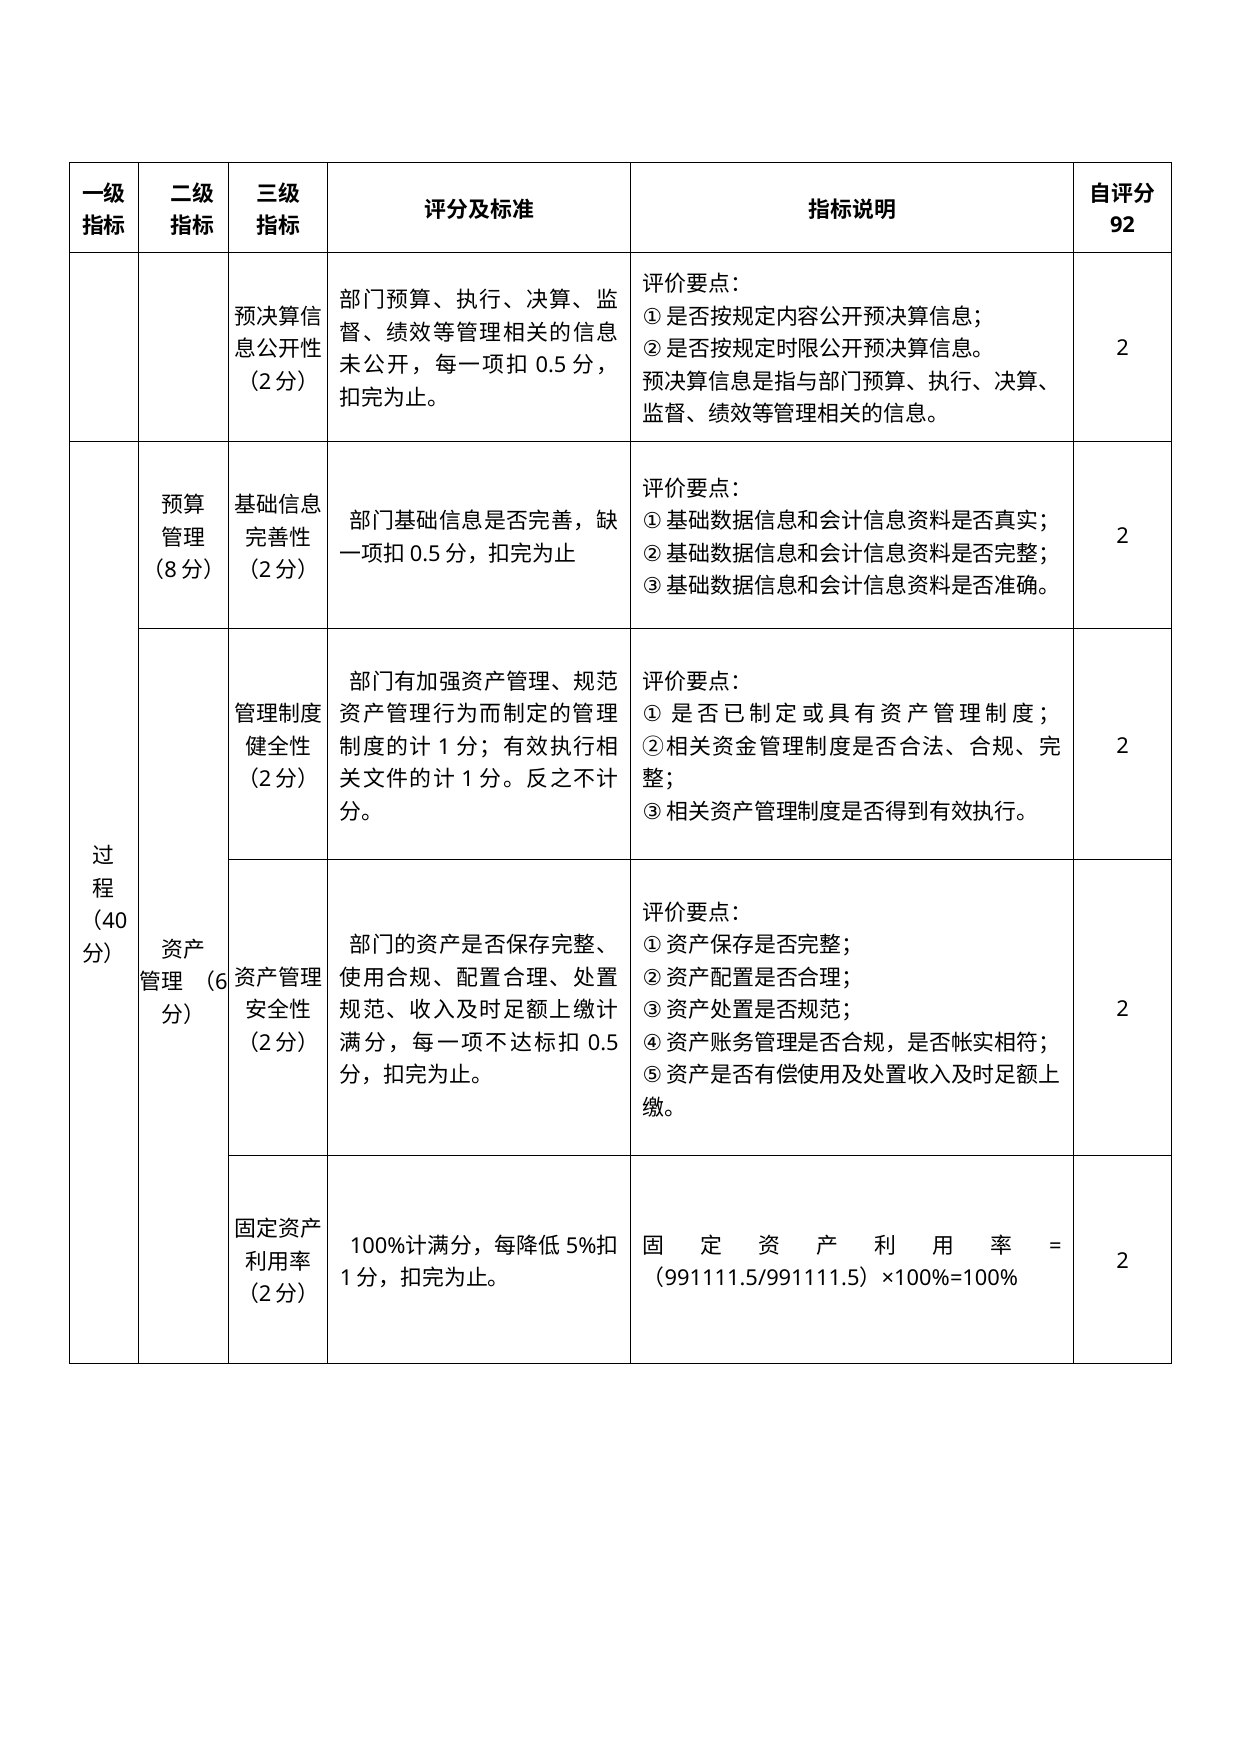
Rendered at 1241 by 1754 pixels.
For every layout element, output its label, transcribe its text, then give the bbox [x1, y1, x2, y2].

table_cell 2 [1074, 442, 1171, 628]
table_header 自评分 92 [1074, 163, 1171, 252]
table_cell 资产 管理 （6分） [139, 629, 228, 1363]
table_cell 过 程 （40分） [70, 442, 138, 1363]
table_cell 部门的资产是否保存完整、使用合规、配置合理、处置规范、收入及时足额上缴计满分，每一项不达标扣0.5分，扣完为止。 [328, 860, 630, 1155]
table_cell 基础信息 完善性 （2分） [229, 442, 327, 628]
table_header 一级 指标 [70, 163, 138, 252]
table_cell 评价要点： ①资产保存是否完整； ②资产配置是否合理； ③资产处置是否规范； ④资产账务管理是否合规，是否帐实相符； ⑤资产是否有偿使用及处置收入及时足额上缴。 [631, 860, 1073, 1155]
table_cell 预决算信 息公开性（2分） [229, 253, 327, 441]
table_header 三级 指标 [229, 163, 327, 252]
table_cell 2 [1074, 1156, 1171, 1363]
table_cell 2 [1074, 253, 1171, 441]
table_cell 2 [1074, 629, 1171, 859]
table_header 评分及标准 [328, 163, 630, 252]
table_cell 固定资产利用率=（991111.5/991111.5）×100%=100% [631, 1156, 1073, 1363]
table_cell 评价要点： ①基础数据信息和会计信息资料是否真实； ②基础数据信息和会计信息资料是否完整； ③基础数据信息和会计信息资料是否准确。 [631, 442, 1073, 628]
table_cell 部门有加强资产管理、规范资产管理行为而制定的管理制度的计1分；有效执行相关文件的计1分。反之不计分。 [328, 629, 630, 859]
table_cell 100%计满分，每降低5%扣1分，扣完为止。 [328, 1156, 630, 1363]
table_cell 评价要点： ①是否按规定内容公开预决算信息； ②是否按规定时限公开预决算信息。 预决算信息是指与部门预算、执行、决算、监督、绩效等管理相关的信息。 [631, 253, 1073, 441]
table_header 二级 指标 [139, 163, 228, 252]
table_cell 固定资产 利用率 （2分） [229, 1156, 327, 1363]
table_cell 资产管理 安全性 （2分） [229, 860, 327, 1155]
table_cell 管理制度 健全性 （2分） [229, 629, 327, 859]
table_cell 部门预算、执行、决算、监督、绩效等管理相关的信息未公开，每一项扣0.5分，扣完为止。 [328, 253, 630, 441]
table_cell 2 [1074, 860, 1171, 1155]
table_cell 评价要点： ①是否已制定或具有资产管理制度； ②相关资金管理制度是否合法、合规、完整； ③相关资产管理制度是否得到有效执行。 [631, 629, 1073, 859]
table_header 指标说明 [631, 163, 1073, 252]
table_cell 预算 管理 （8分） [139, 442, 228, 628]
table_cell 部门基础信息是否完善，缺一项扣0.5分，扣完为止 [328, 442, 630, 628]
